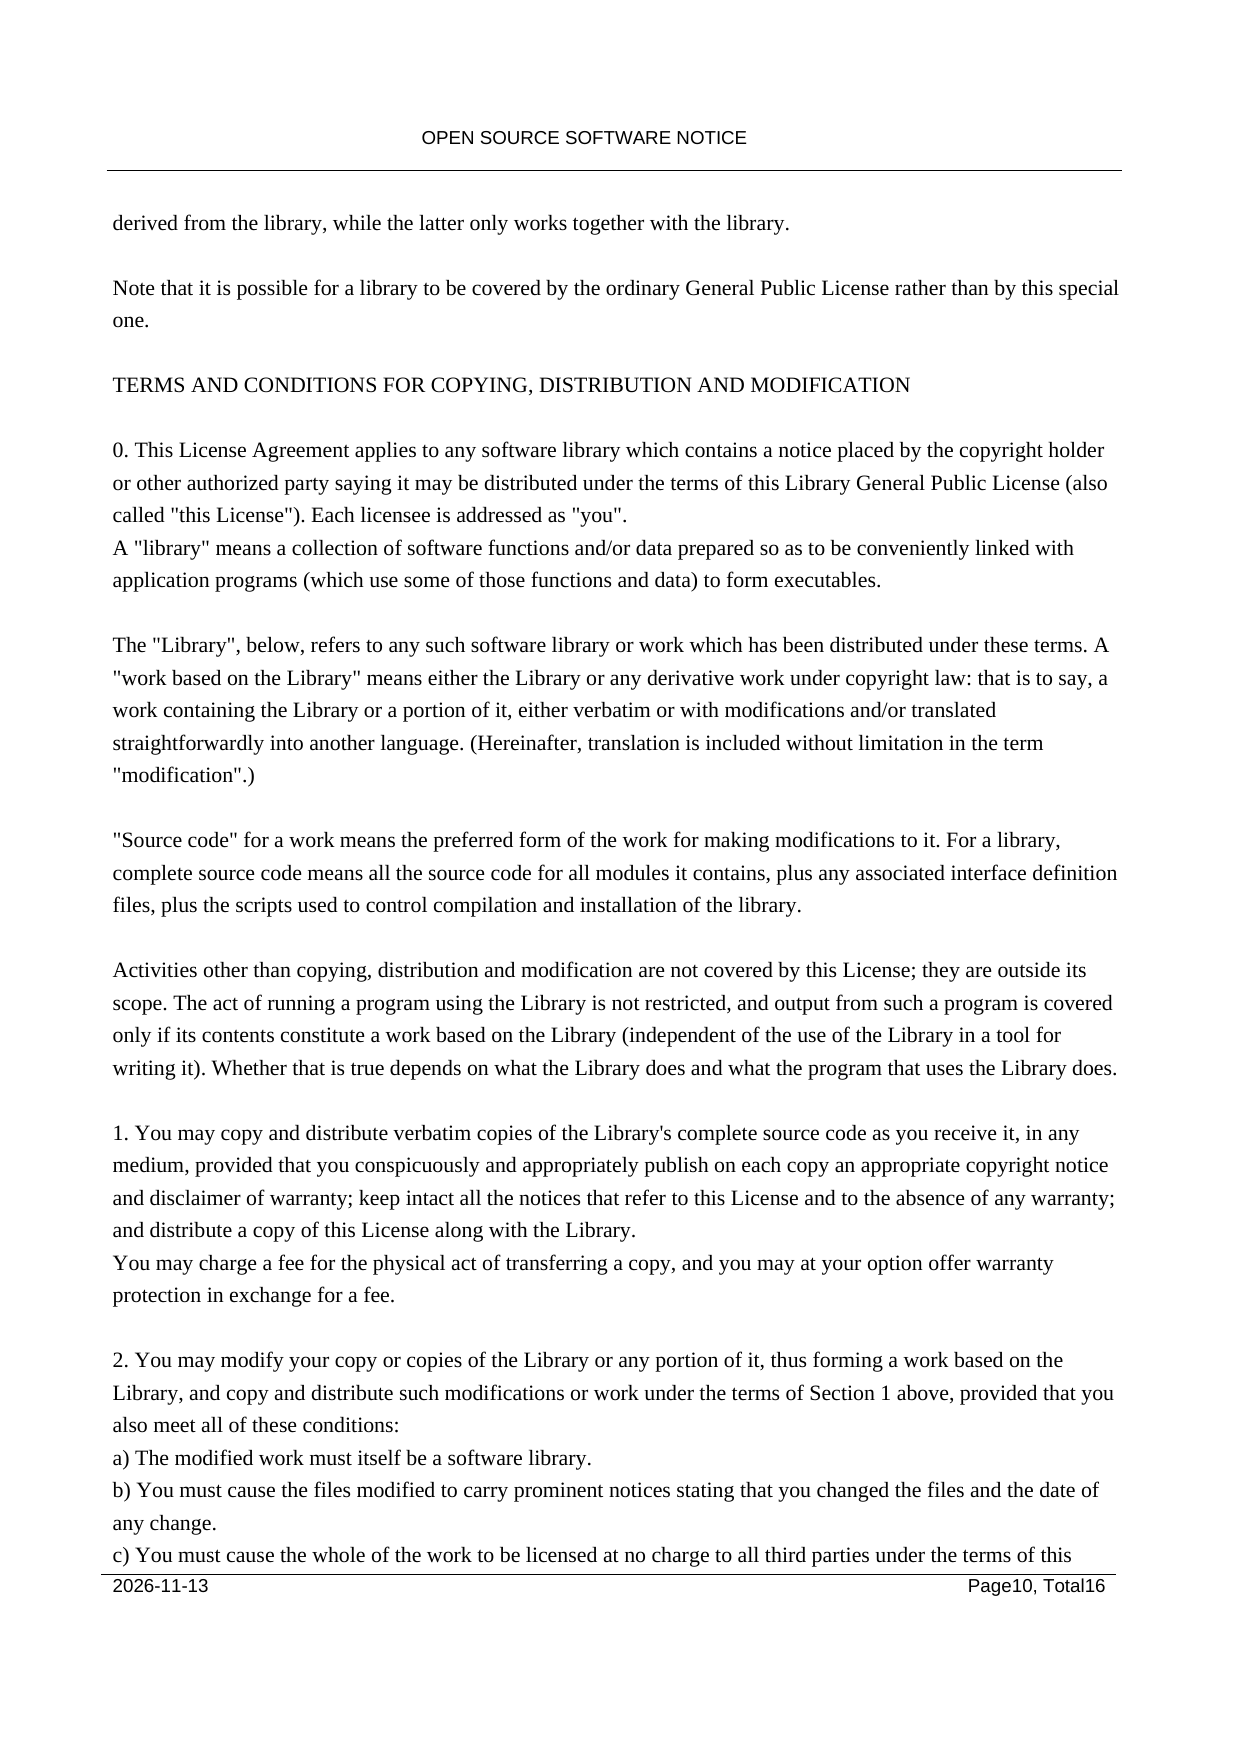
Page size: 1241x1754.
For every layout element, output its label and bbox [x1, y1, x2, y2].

text [112, 206, 1128, 1571]
